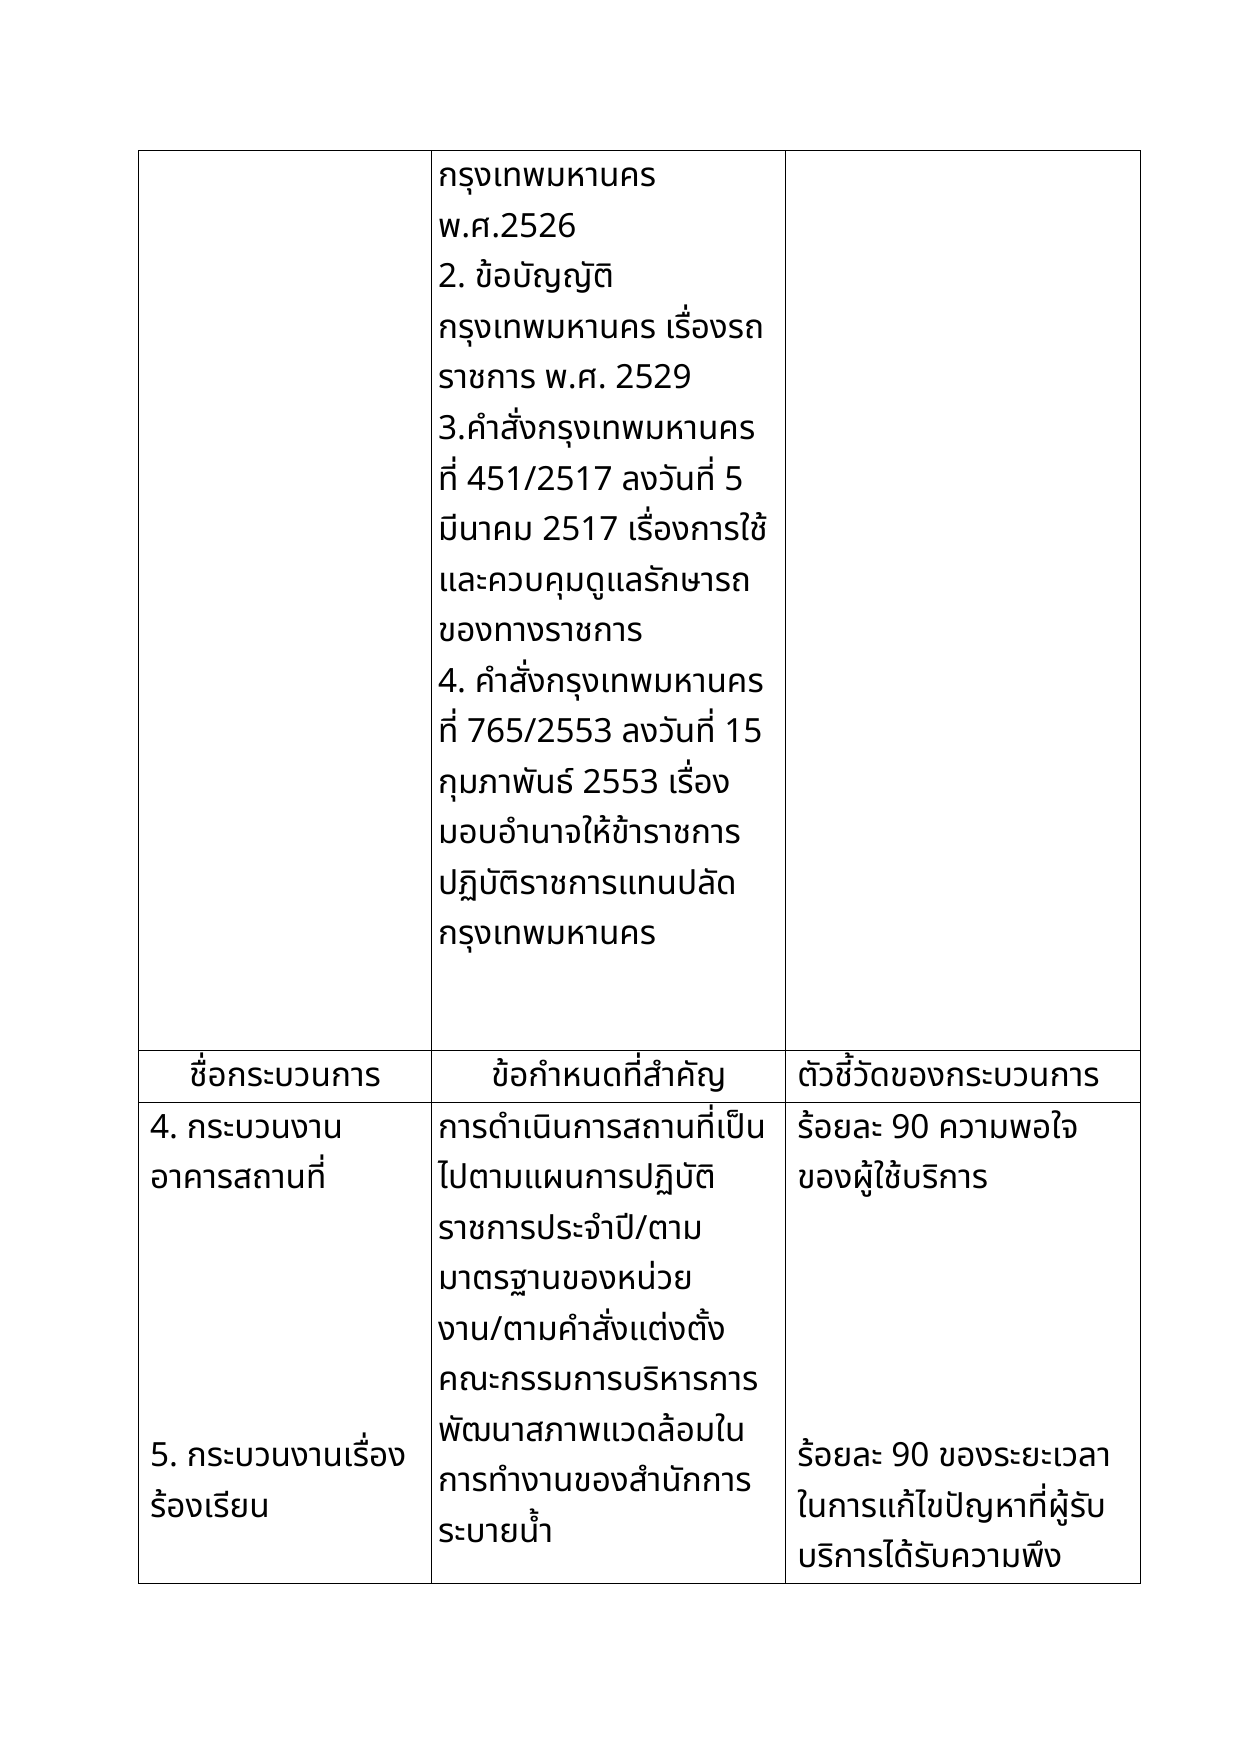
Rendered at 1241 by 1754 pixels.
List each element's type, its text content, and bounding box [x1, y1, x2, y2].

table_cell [139, 151, 431, 1050]
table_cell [432, 151, 785, 1050]
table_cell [786, 151, 1140, 1050]
table_cell ตัวชี้วัดของกระบวนการ [786, 1051, 1140, 1102]
table_cell ข้อกำหนดที่สำคัญ [432, 1051, 785, 1102]
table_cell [432, 1103, 785, 1582]
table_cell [139, 1103, 431, 1582]
table_cell ชื่อกระบวนการ [139, 1051, 431, 1102]
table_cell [786, 1103, 1140, 1582]
